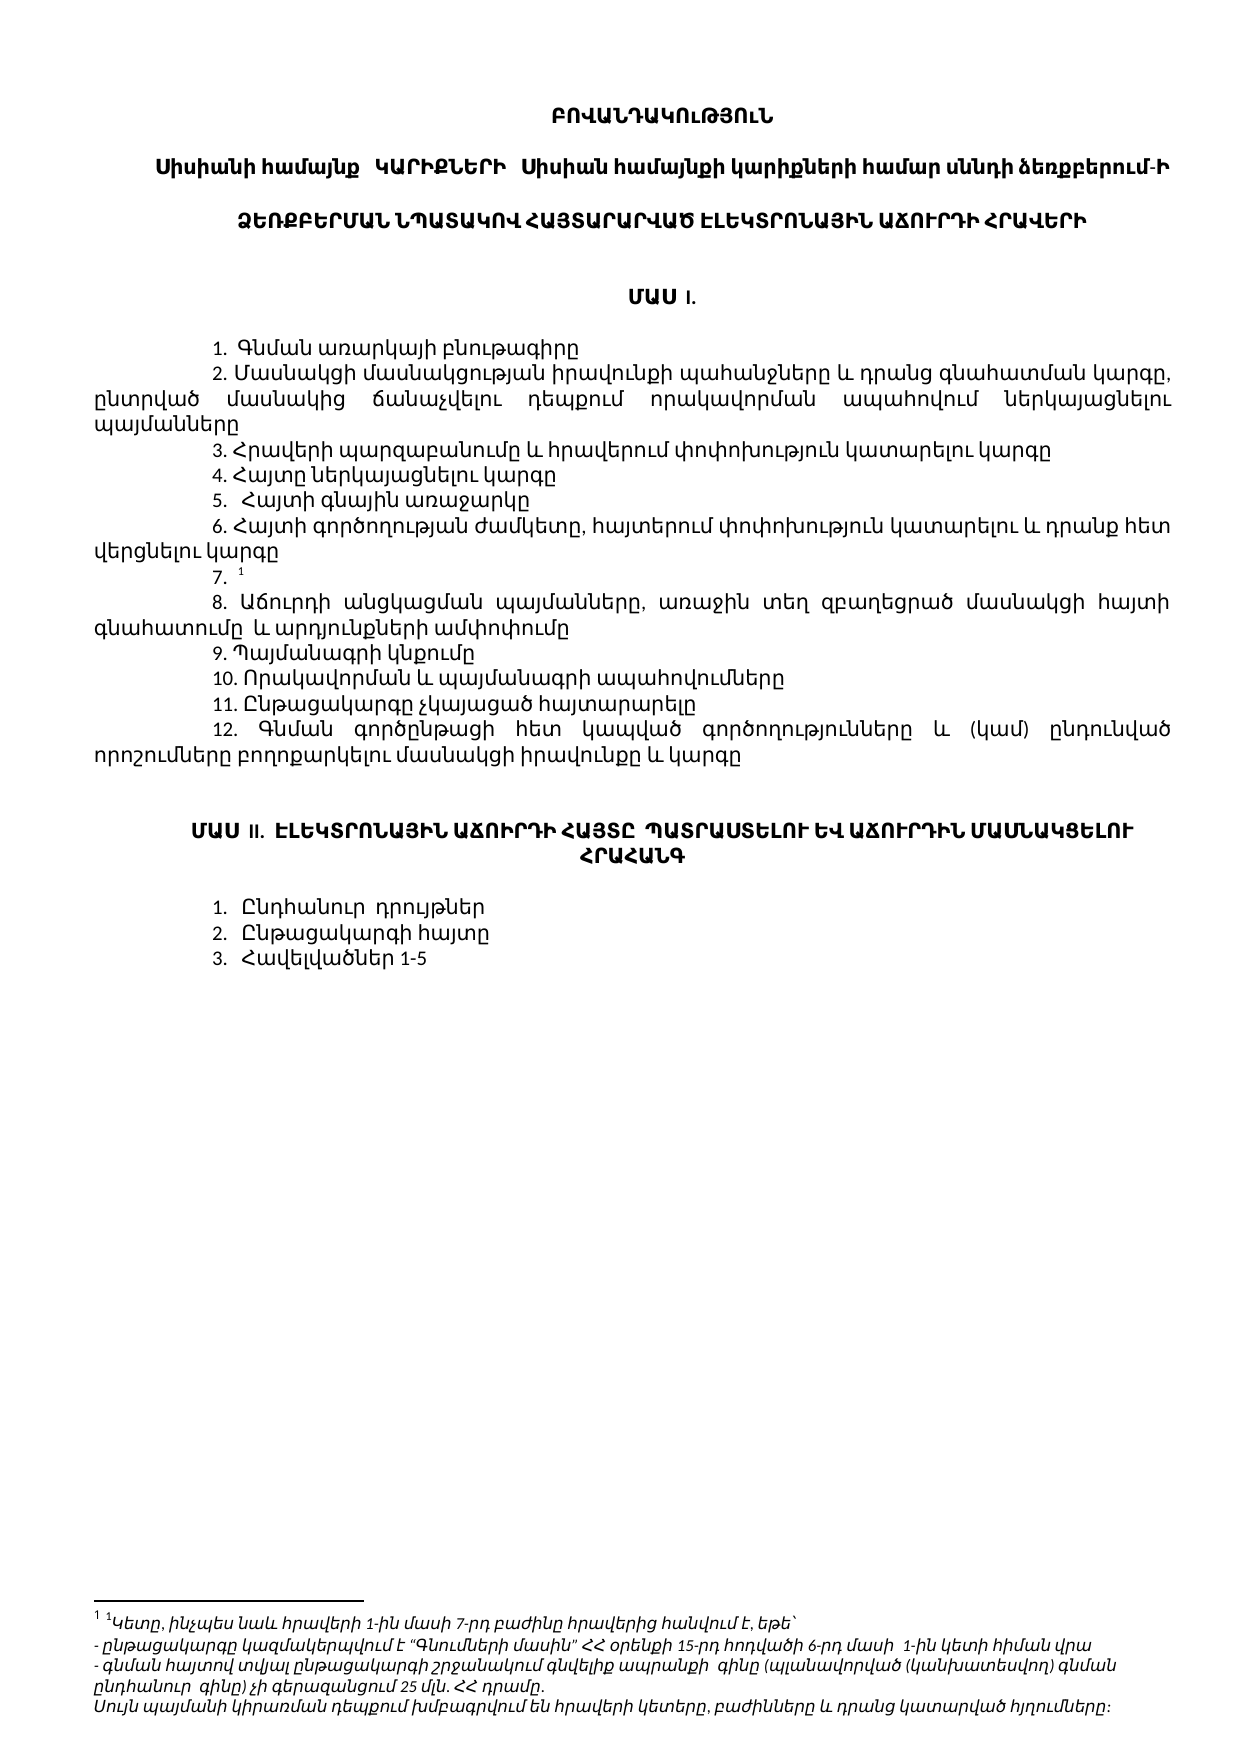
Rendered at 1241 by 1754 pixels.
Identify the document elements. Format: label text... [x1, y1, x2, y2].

text 1. Գնման առարկայի բնութագիրը [94, 335, 1171, 361]
text 5. Հայտի գնային առաջարկը [94, 488, 1171, 513]
text 9. Պայմանագրի կնքումը [94, 640, 1171, 666]
text 2. Մասնակցի մասնակցության իրավունքի պահանջները և դրանց գնահատման կարգը, ընտրված մասնակից ճանաչվելու դեպքում որակավորման ապահովում ներկայացնելու պայմանները [94, 361, 1171, 437]
text 4. Հայտը ներկայացնելու կարգը [94, 462, 1171, 488]
text ՁԵՌՔԲԵՐՄԱՆ ՆՊԱՏԱԿՈՎ ՀԱՅՏԱՐԱՐՎԱԾ ԷԼԵԿՏՐՈՆԱՅԻՆ ԱՃՈՒՐԴԻ ՀՐԱՎԵՐԻ [94, 208, 1171, 233]
text ՄԱՍ II. ԷԼԵԿՏՐՈՆԱՅԻՆ ԱՃՈԻՐԴԻ ՀԱՅՏԸ ՊԱՏՐԱՍՏԵԼՈՒ ԵՎ ԱՃՈՒՐԴԻՆ ՄԱՍՆԱԿՑԵԼՈՒ ՀՐԱՀԱՆԳ [94, 818, 1171, 869]
text 12. Գնման գործընթացի հետ կապված գործողությունները և (կամ) ընդունված որոշումները բողոքարկելու մասնակցի իրավունքը և կարգը [94, 716, 1171, 767]
text 7. 1 [94, 564, 1171, 589]
text 3. Հրավերի պարզաբանումը և հրավերում փոփոխություն կատարելու կարգը [94, 437, 1171, 462]
text 2. Ընթացակարգի հայտը [94, 920, 1171, 945]
text 3. Հավելվածներ 1-5 [94, 945, 1171, 971]
text 10. Որակավորման և պայմանագրի ապահովումները [94, 666, 1171, 691]
text ԲՈՎԱՆԴԱԿՈւԹՅՈւՆ [94, 103, 1171, 128]
text ՄԱՍ I. [94, 284, 1171, 310]
text 8. Աճուրդի անցկացման պայմանները, առաջին տեղ զբաղեցրած մասնակցի հայտի գնահատումը և արդյունքների ամփոփումը [94, 589, 1171, 640]
text 1. Ընդհանուր դրույթներ [94, 894, 1171, 920]
text 6. Հայտի գործողության ժամկետը, հայտերում փոփոխություն կատարելու և դրանք հետ վերցնելու կարգը [94, 513, 1171, 564]
text Սիսիանի համայնք ԿԱՐԻՔՆԵՐԻ Սիսիան համայնքի կարիքների համար սննդի ձեռքբերում-Ի [94, 154, 1171, 179]
text 11. Ընթացակարգը չկայացած հայտարարելը [94, 691, 1171, 716]
